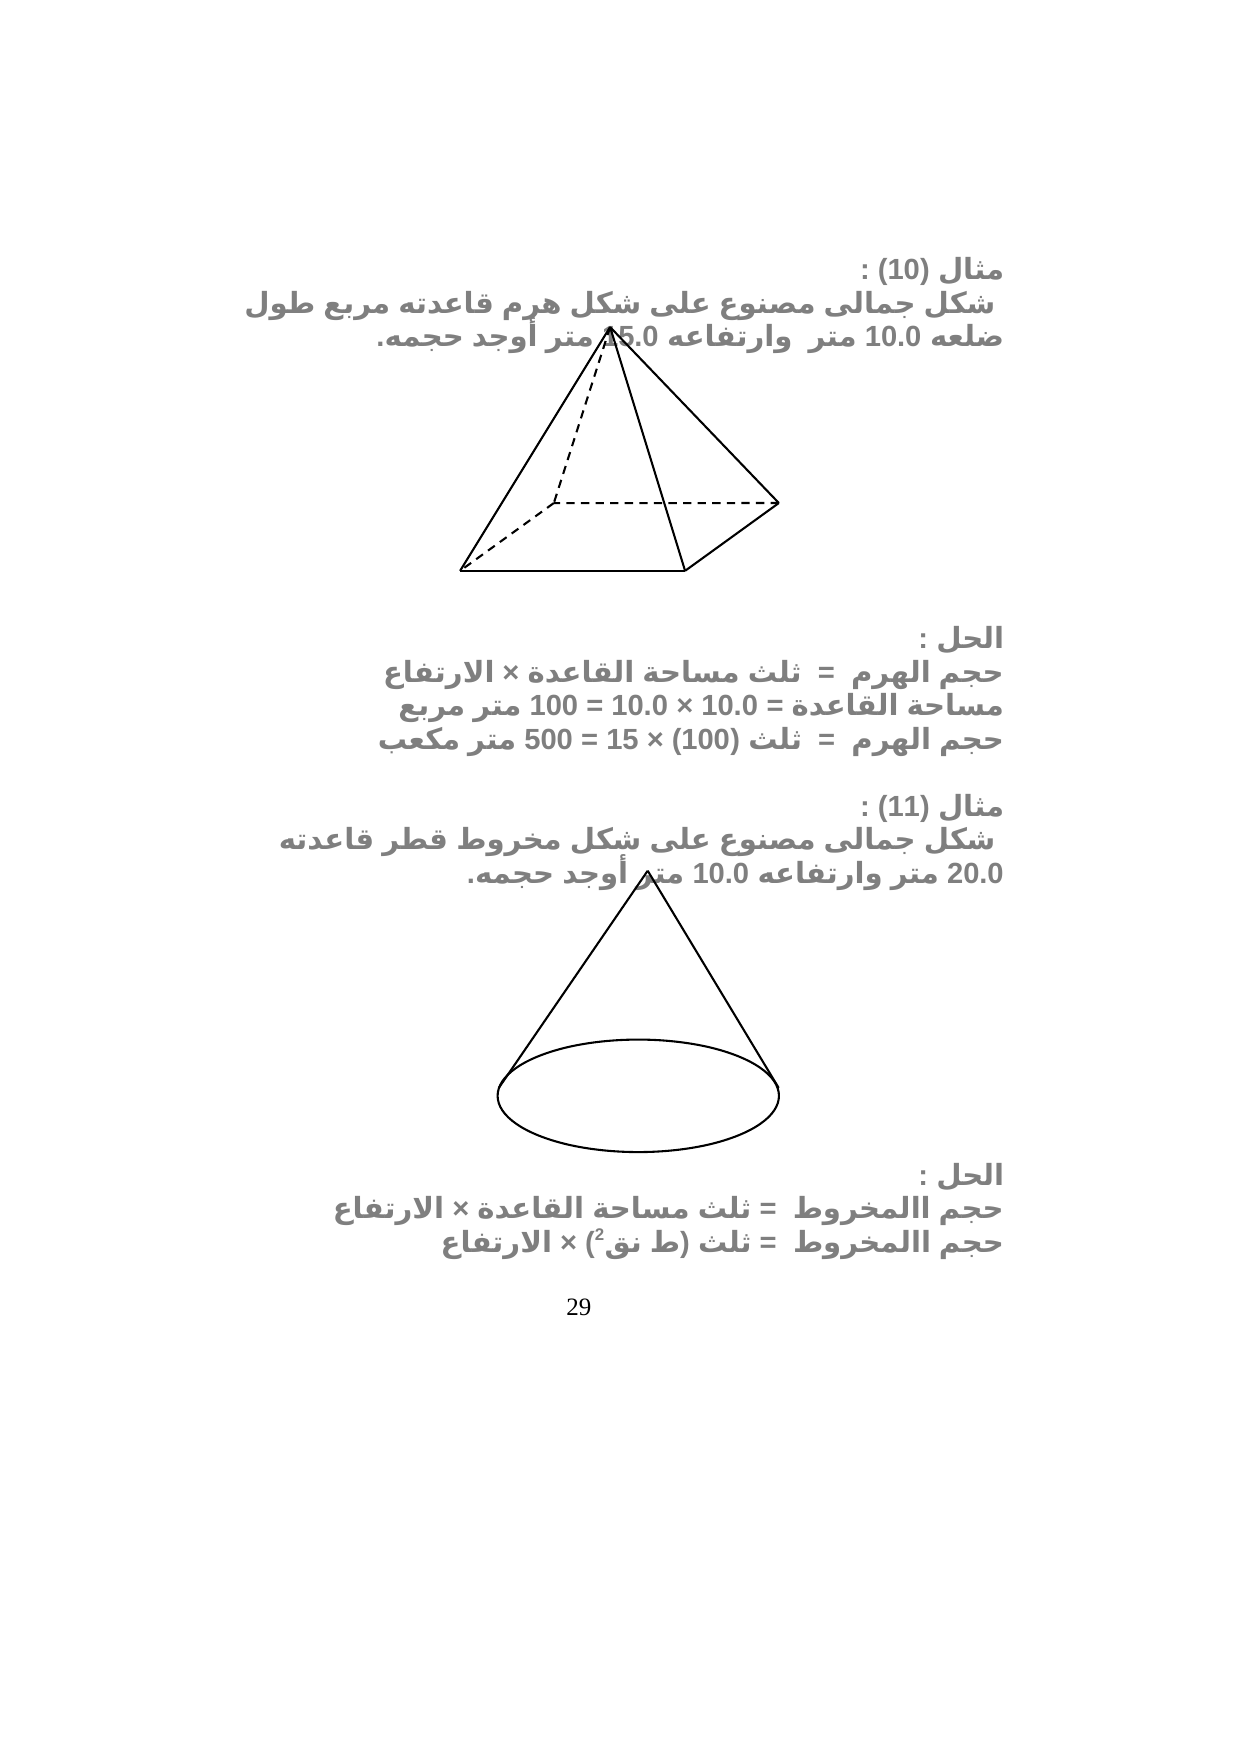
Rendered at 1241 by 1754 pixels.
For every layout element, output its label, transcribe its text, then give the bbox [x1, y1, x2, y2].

text الحل : [236, 1158, 1004, 1191]
text مثال (10) : [236, 252, 1004, 286]
text شكل جمالى مصنوع على شكل مخروط قطر قاعدته 20.0 متر وارتفاعه 10.0 متر أوجد حجمه. [236, 822, 1004, 889]
text حجم االمخروط = ثلث (ط نق2) × الارتفاع [236, 1225, 1004, 1258]
text حجم الهرم = ثلث مساحة القاعدة × الارتفاع [236, 654, 1004, 688]
text الحل : [236, 621, 1004, 654]
text مساحة القاعدة = 10.0 × 10.0 = 100 متر مربع [236, 688, 1004, 722]
text حجم الهرم = ثلث (100) × 15 = 500 متر مكعب [236, 722, 1004, 755]
text شكل جمالى مصنوع على شكل هرم قاعدته مربع طول ضلعه 10.0 متر وارتفاعه 15.0 متر أوجد حجمه. [236, 286, 1004, 353]
text مثال (11) : [236, 789, 1004, 822]
text حجم االمخروط = ثلث مساحة القاعدة × الارتفاع [236, 1191, 1004, 1225]
